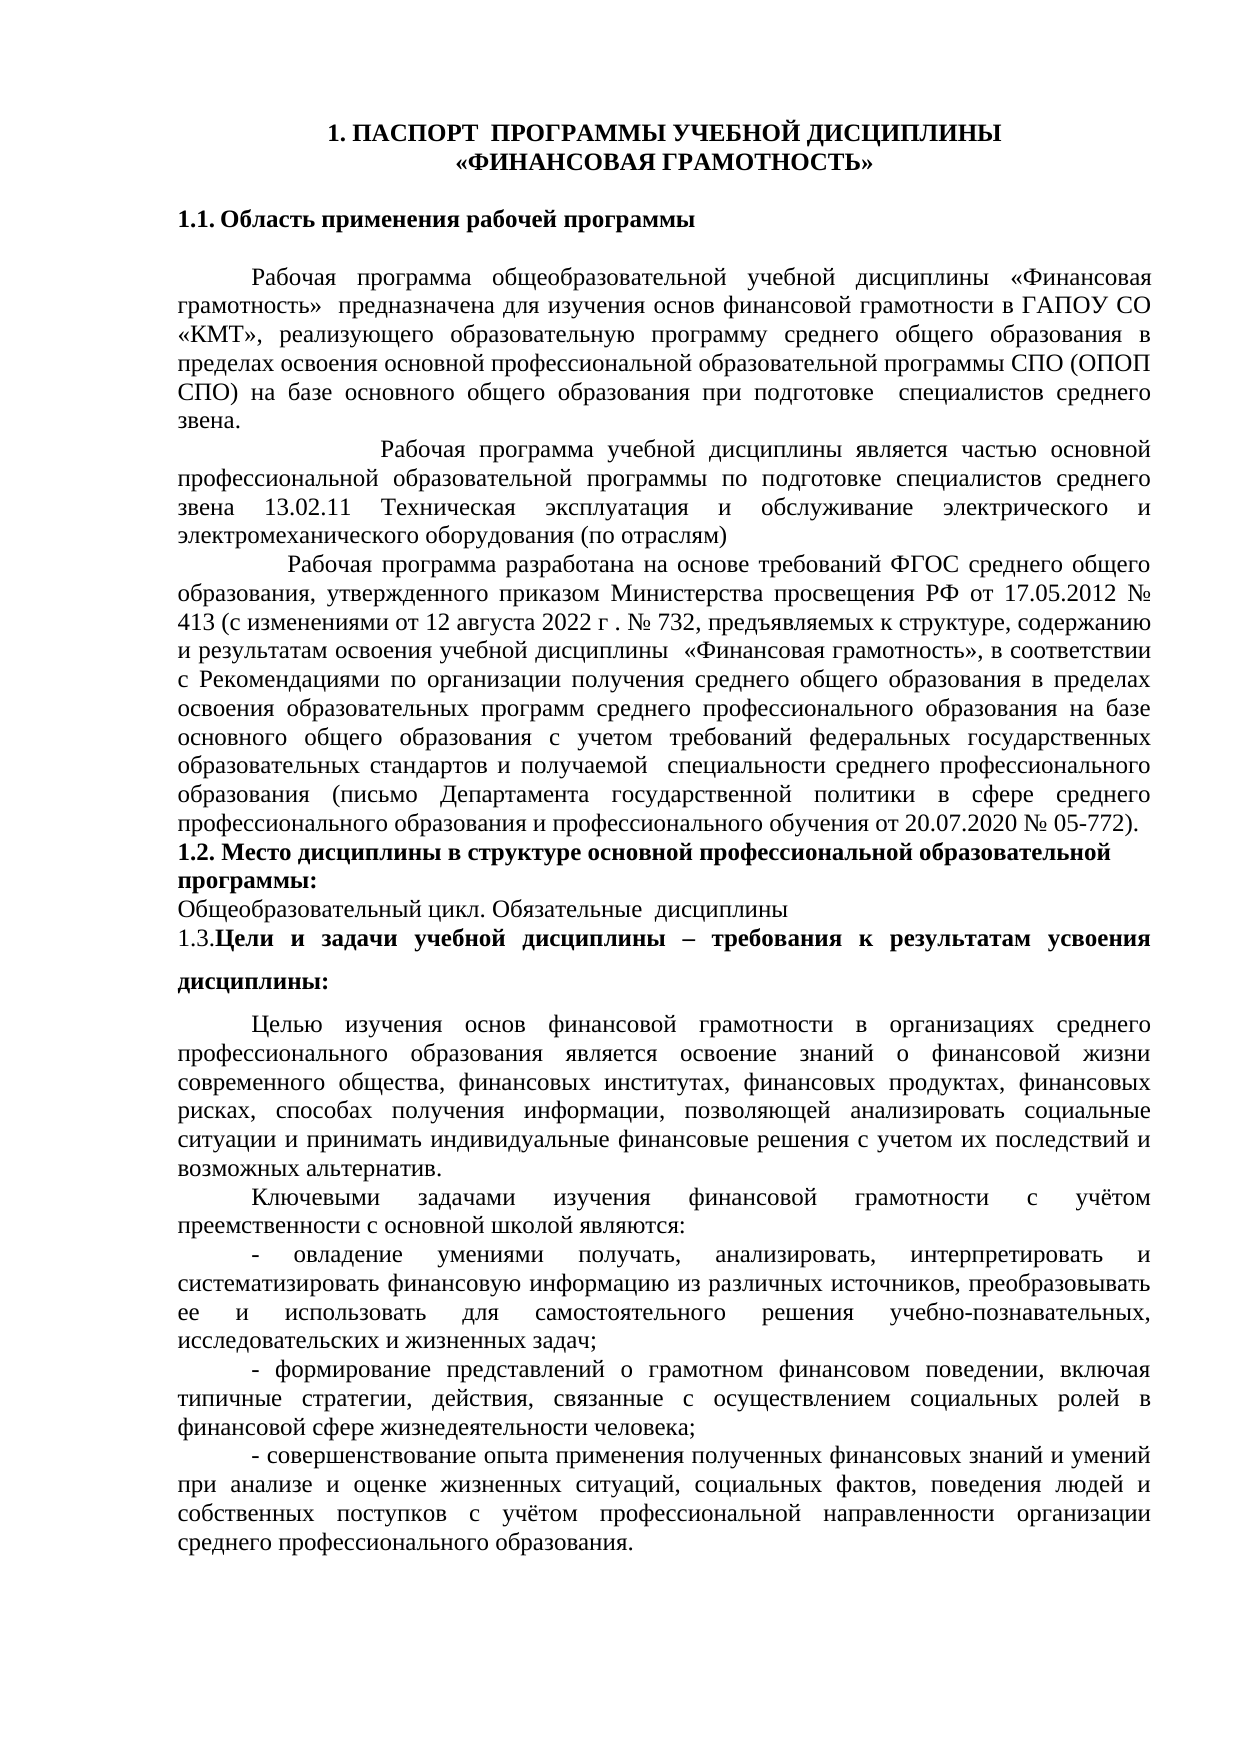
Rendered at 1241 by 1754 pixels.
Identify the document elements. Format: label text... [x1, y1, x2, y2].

list Область применения рабочей программы [177, 204, 1152, 233]
text Рабочая программа разработана на основе требований ФГОС среднего общего образования, утвержденного приказом Министерства просвещения РФ от 17.05.2012 № 413 (с изменениями от 12 августа 2022 г . № 732, предъявляемых к структуре, содержанию и результатам освоения учебной дисциплины «Финансовая грамотность», в соответствии с Рекомендациями по организации получения среднего общего образования в пределах освоения образовательных программ среднего профессионального образования на базе основного общего образования с учетом требований федеральных государственных образовательных стандартов и получаемой специальности среднего профессионального образования (письмо Департамента государственной политики в сфере среднего профессионального образования и профессионального обучения от 20.07.2020 № 05-772). [177, 549, 1152, 837]
text Рабочая программа общеобразовательной учебной дисциплины «Финансовая грамотность» предназначена для изучения основ финансовой грамотности в ГАПОУ СО «КМТ», реализующего образовательную программу среднего общего образования в пределах освоения основной профессиональной образовательной программы СПО (ОПОП СПО) на базе основного общего образования при подготовке специалистов среднего звена. [177, 262, 1152, 434]
text Целью изучения основ финансовой грамотности в организациях среднего профессионального образования является освоение знаний о финансовой жизни современного общества, финансовых институтах, финансовых продуктах, финансовых рисках, способах получения информации, позволяющей анализировать социальные ситуации и принимать индивидуальные финансовые решения с учетом их последствий и возможных альтернатив. [177, 1009, 1152, 1182]
text - овладение умениями получать, анализировать, интерпретировать и систематизировать финансовую информацию из различных источников, преобразовывать ее и использовать для самостоятельного решения учебно-познавательных, исследовательских и жизненных задач; [177, 1239, 1152, 1354]
text - формирование представлений о грамотном финансовом поведении, включая типичные стратегии, действия, связанные с осуществлением социальных ролей в финансовой сфере жизнедеятельности человека; [177, 1354, 1152, 1441]
text 1. паспорт ПРОГРАММЫ УЧЕБНОЙ ДИСЦИПЛИНЫ [177, 118, 1152, 147]
text Рабочая программа учебной дисциплины является частью основной профессиональной образовательной программы по подготовке специалистов среднего звена 13.02.11 Техническая эксплуатация и обслуживание электрического и электромеханического оборудования (по отраслям) [177, 434, 1152, 549]
text - совершенствование опыта применения полученных финансовых знаний и умений при анализе и оценке жизненных ситуаций, социальных фактов, поведения людей и собственных поступков с учётом профессиональной направленности организации среднего профессионального образования. [177, 1441, 1152, 1556]
text 1.3.Цели и задачи учебной дисциплины – требования к результатам усвоения дисциплины: [177, 923, 1152, 995]
text Ключевыми задачами изучения финансовой грамотности с учётом преемственности с основной школой являются: [177, 1182, 1152, 1239]
text «ФИНАНСОВАЯ ГРАМОТНОСТЬ» [177, 147, 1152, 176]
text 1.2. Место дисциплины в структуре основной профессиональной образовательной программы: [177, 837, 1152, 894]
text Общеобразовательный цикл. Обязательные дисциплины [177, 894, 1152, 923]
